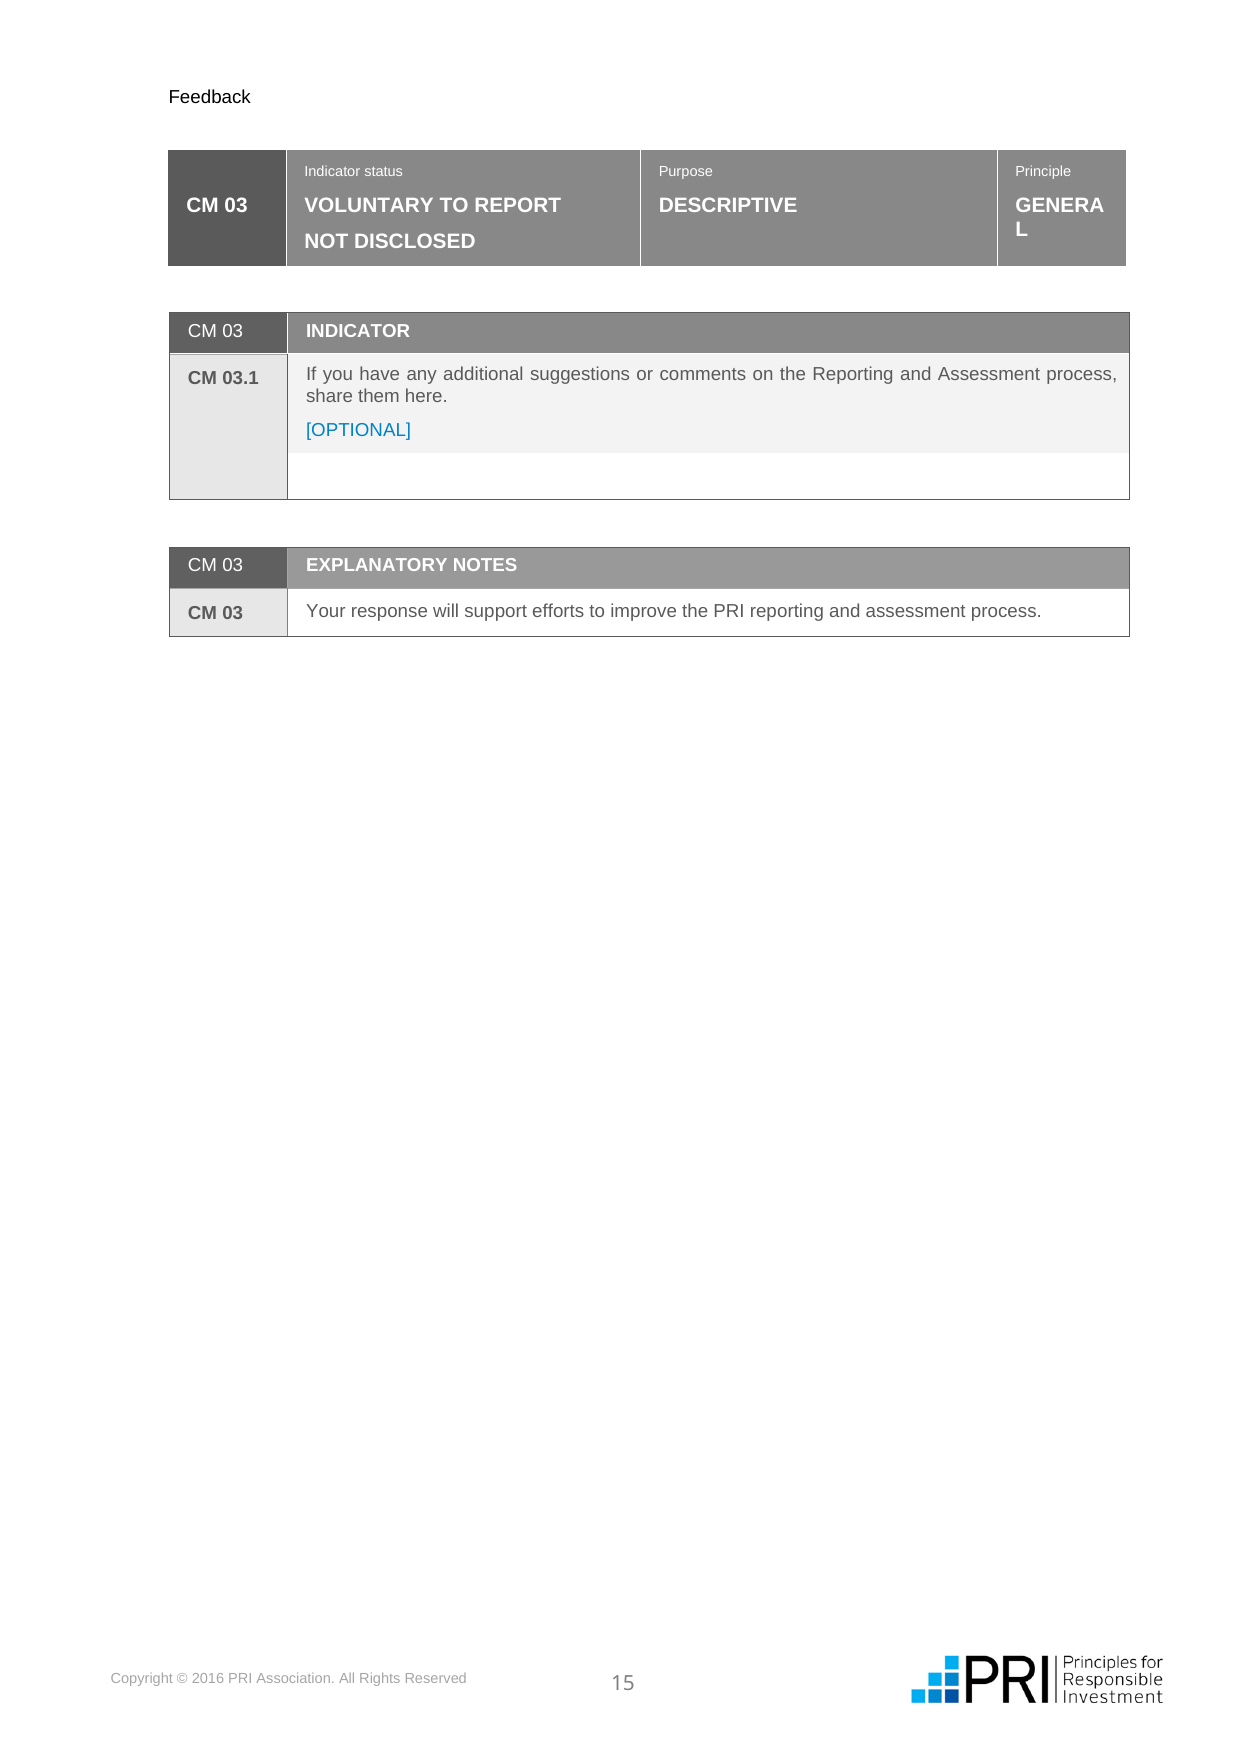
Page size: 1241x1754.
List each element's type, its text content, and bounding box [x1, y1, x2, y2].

table_header [168, 150, 286, 186]
table_cell CM 03 [170, 589, 287, 636]
table_header Purpose [641, 150, 997, 186]
table_cell CM 03 [168, 186, 286, 266]
table_cell DESCRIPTIVE [641, 186, 997, 266]
table_header Principle [998, 150, 1126, 186]
picture [338, 423, 349, 436]
table_header EXPLANATORY NOTES [288, 548, 1129, 588]
table_cell CM 03.1 [170, 355, 287, 453]
table_cell Your response will support efforts to improve the PRI reporting and assessment process. [288, 589, 1129, 636]
table_header CM 03 [170, 548, 287, 588]
table_cell [170, 453, 287, 499]
table_header Indicator status [287, 150, 640, 186]
table_cell GENERAL [998, 186, 1126, 266]
table_cell If you have any additional suggestions or comments on the Reporting and Assessment process, share them here. [Optional] [288, 354, 1129, 453]
picture [696, 1597, 1240, 1753]
table_header CM 03 [170, 313, 287, 353]
table_cell VOLUNTARY TO REPORT NOT DISCLOSED [287, 186, 640, 266]
table_cell [288, 453, 1129, 499]
table_header INDICATOR [288, 313, 1129, 353]
